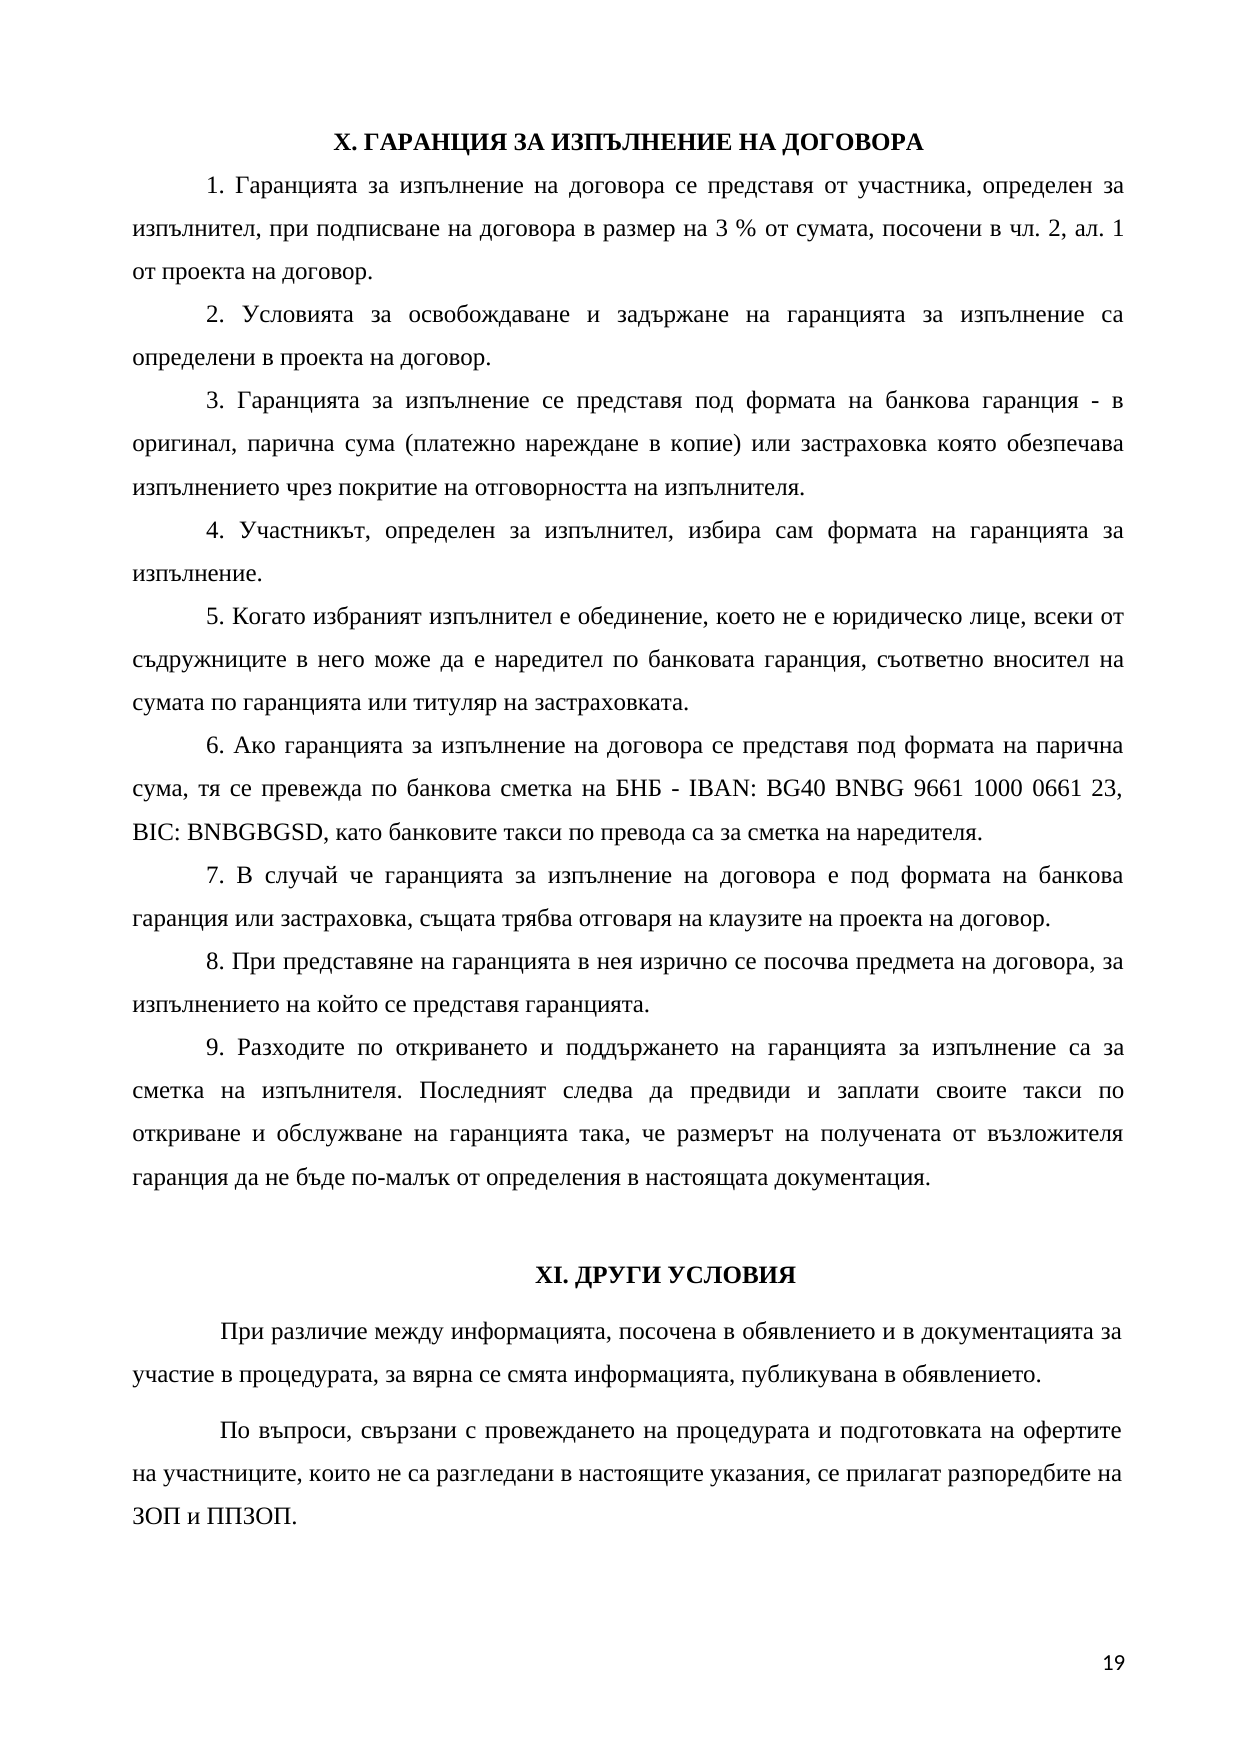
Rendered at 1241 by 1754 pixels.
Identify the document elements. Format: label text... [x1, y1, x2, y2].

text X. ГАРАНЦИЯ ЗА ИЗПЪЛНЕНИЕ НА ДОГОВОРА [132, 127, 1125, 155]
text По въпроси, свързани с провеждането на процедурата и подготовката на офертите на участниците, които не са разгледани в настоящите указания, се прилагат разпоредбите на ЗОП и ППЗОП. [132, 1415, 1123, 1530]
text 3. Гаранцията за изпълнение се представя под формата на банкова гаранция - в оригинал, парична сума (платежно нареждане в копие) или застраховка която обезпечава изпълнението чрез покритие на отговорността на изпълнителя. [132, 385, 1125, 500]
text 8. При представяне на гаранцията в нея изрично се посочва предмета на договора, за изпълнението на който се представя гаранцията. [132, 946, 1125, 1018]
text 5. Когато избраният изпълнител е обединение, което не е юридическо лице, всеки от съдружниците в него може да е наредител по банковата гаранция, съответно вносител на сумата по гаранцията или титуляр на застраховката. [132, 601, 1125, 716]
text 1. Гаранцията за изпълнение на договора се представя от участника, определен за изпълнител, при подписване на договора в размер на 3 % от сумата, посочени в чл. 2, ал. 1 от проекта на договор. [132, 170, 1125, 285]
text 7. В случай че гаранцията за изпълнение на договора е под формата на банкова гаранция или застраховка, същата трябва отговаря на клаузите на проекта на договор. [132, 860, 1125, 932]
text 4. Участникът, определен за изпълнител, избира сам формата на гаранцията за изпълнение. [132, 515, 1125, 587]
text При различие между информацията, посочена в обявлението и в документацията за участие в процедурата, за вярна се смята информацията, публикувана в обявлението. [132, 1316, 1123, 1388]
text 2. Условията за освобождаване и задържане на гаранцията за изпълнение са определени в проекта на договор. [132, 299, 1125, 371]
text 9. Разходите по откриването и поддържането на гаранцията за изпълнение са за сметка на изпълнителя. Последният следва да предвиди и заплати своите такси по откриване и обслужване на гаранцията така, че размерът на получената от възложителя гаранция да не бъде по-малък от определения в настоящата документация. [132, 1032, 1125, 1190]
subtitle ХI. ДРУГИ УСЛОВИЯ [132, 1260, 1125, 1289]
text 6. Ако гаранцията за изпълнение на договора се представя под формата на парична сума, тя се превежда по банкова сметка на БНБ - IBAN: BG40 BNBG 9661 1000 0661 23, BIC: BNBGBGSD, като банковите такси по превода са за сметка на наредителя. [132, 730, 1125, 845]
